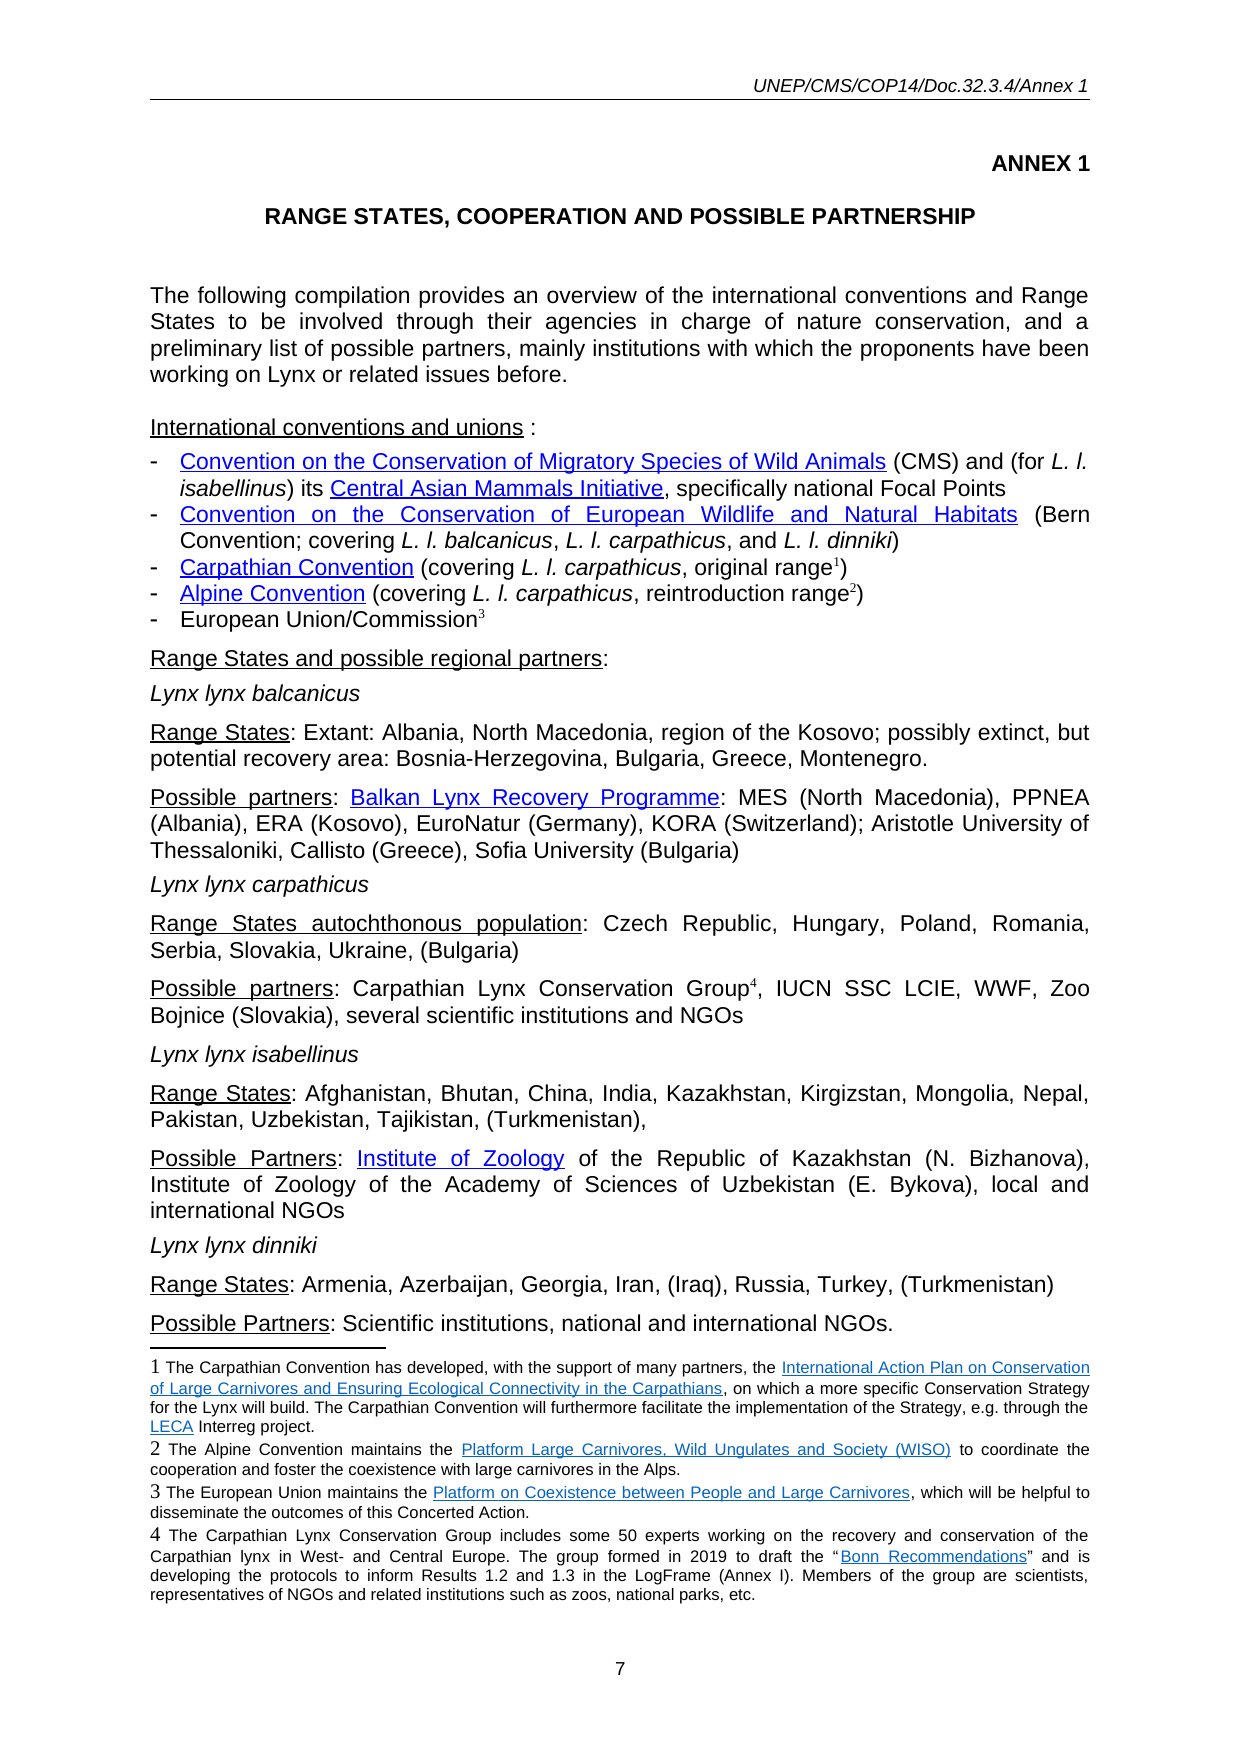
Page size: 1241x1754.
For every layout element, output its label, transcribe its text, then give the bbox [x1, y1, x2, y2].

text Range States autochthonous population: Czech Republic, Hungary, Poland, Romania, Serbia, Slovakia, Ukraine, (Bulgaria) [150, 910, 1090, 963]
list European Union/Commission [150, 606, 1090, 633]
text Range States: Afghanistan, Bhutan, China, India, Kazakhstan, Kirgizstan, Mongolia, Nepal, Pakistan, Uzbekistan, Tajikistan, (Turkmenistan), [150, 1079, 1090, 1132]
text Possible Partners: Scientific institutions, national and international NGOs. [150, 1310, 1090, 1336]
text International conventions and unions : [150, 413, 1090, 440]
list Carpathian Convention (covering L. l. carpathicus, original range) [150, 554, 1090, 580]
text Range States and possible regional partners: [150, 645, 1090, 672]
text Lynx lynx dinniki [150, 1232, 1090, 1258]
text Possible partners: Carpathian Lynx Conservation Group, IUCN SSC LCIE, WWF, Zoo Bojnice (Slovakia), several scientific institutions and NGOs [150, 975, 1090, 1028]
list Convention on the Conservation of European Wildlife and Natural Habitats (Bern Convention; covering L. l. balcanicus, L. l. carpathicus, and L. l. dinniki) [150, 501, 1090, 554]
list Convention on the Conservation of Migratory Species of Wild Animals (CMS) and (for L. l. isabellinus) its Central Asian Mammals Initiative, specifically national Focal Points [150, 448, 1090, 501]
text Lynx lynx carpathicus [150, 871, 1090, 898]
list Alpine Convention (covering L. l. carpathicus, reintroduction range) [150, 580, 1090, 606]
text The following compilation provides an overview of the international conventions and Range States to be involved through their agencies in charge of nature conservation, and a preliminary list of possible partners, mainly institutions with which the proponents have been working on Lynx or related issues before. [150, 282, 1090, 387]
text Lynx lynx balcanicus [150, 680, 1090, 706]
text Possible Partners: Institute of Zoology of the Republic of Kazakhstan (N. Bizhanova), Institute of Zoology of the Academy of Sciences of Uzbekistan (E. Bykova), local and international NGOs [150, 1145, 1090, 1224]
text Lynx lynx isabellinus [150, 1041, 1090, 1067]
text ANNEX 1 [150, 150, 1090, 176]
text RANGE STATES, COOPERATION AND POSSIBLE PARTNERSHIP [150, 203, 1090, 229]
text Range States: Extant: Albania, North Macedonia, region of the Kosovo; possibly extinct, but potential recovery area: Bosnia-Herzegovina, Bulgaria, Greece, Montenegro. [150, 719, 1090, 771]
text Range States: Armenia, Azerbaijan, Georgia, Iran, (Iraq), Russia, Turkey, (Turkmenistan) [150, 1271, 1090, 1297]
text Possible partners: Balkan Lynx Recovery Programme: MES (North Macedonia), PPNEA (Albania), ERA (Kosovo), EuroNatur (Germany), KORA (Switzerland); Aristotle University of Thessaloniki, Callisto (Greece), Sofia University (Bulgaria) [150, 784, 1090, 863]
